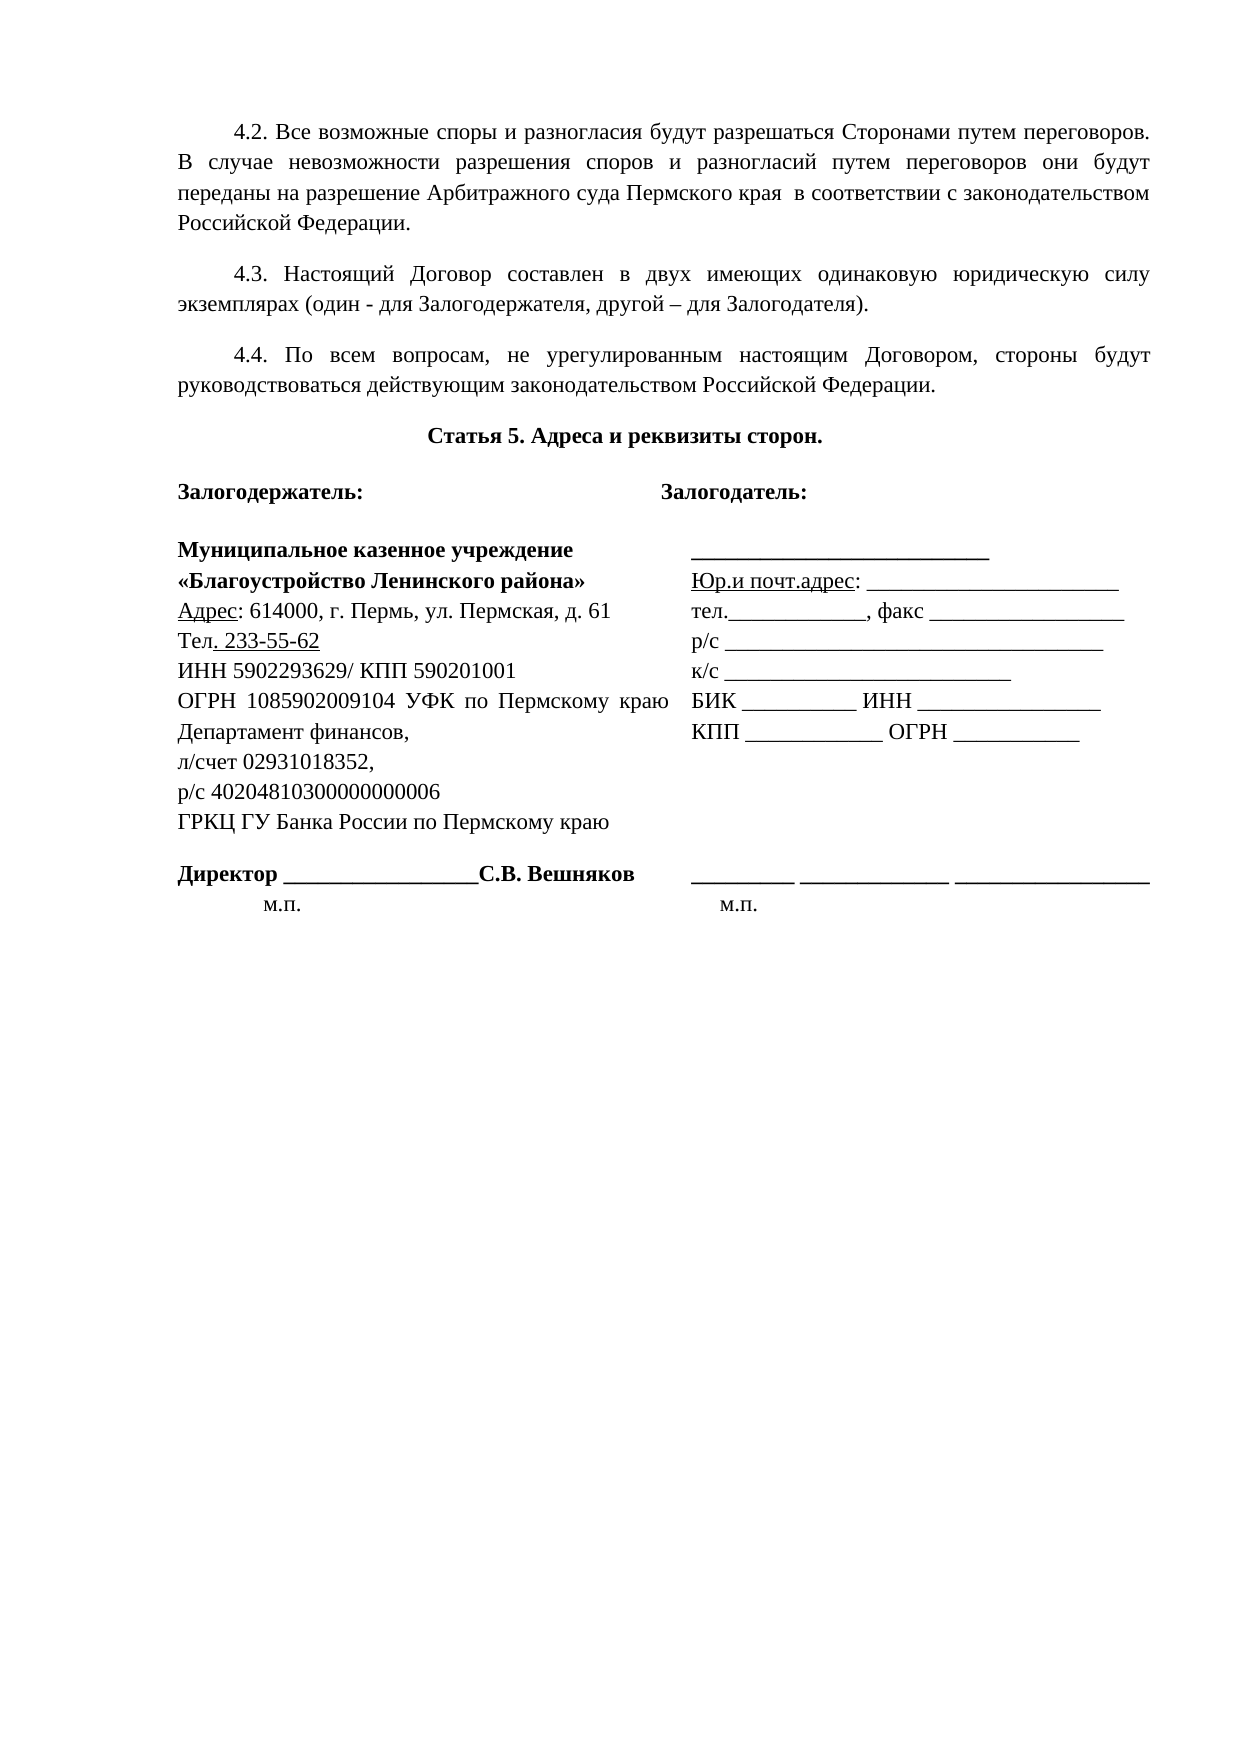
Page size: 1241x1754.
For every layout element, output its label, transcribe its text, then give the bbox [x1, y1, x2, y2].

table_header __________________________ Юр.и почт.адрес: ______________________ тел.____________, факс _________________ р/с _________________________________ к/с _________________________ БИК __________ ИНН ________________ КПП ____________ ОГРН ___________ [680, 526, 1194, 849]
text 4.2. Все возможные споры и разногласия будут разрешаться Сторонами путем переговоров. В случае невозможности разрешения споров и разногласий путем переговоров они будут переданы на разрешение Арбитражного суда Пермского края в соответствии с законодательством Российской Федерации. [177, 118, 1152, 235]
text Статья 5. Адреса и реквизиты сторон. [325, 422, 1152, 449]
table_cell _________ _____________ _________________ м.п. [680, 849, 1194, 931]
table_header Муниципальное казенное учреждение «Благоустройство Ленинского района» Адрес: 614000, г. Пермь, ул. Пермская, д. 61 Тел. 233-55-62 ИНН 5902293629/ КПП 590201001 ОГРН 1085902009104 УФК по Пермскому краю Департамент финансов, л/счет 02931018352, р/с 40204810300000000006 ГРКЦ ГУ Банка России по Пермскому краю [166, 526, 680, 849]
text Залогодержатель: Залогодатель: [177, 473, 1152, 505]
text 4.3. Настоящий Договор составлен в двух имеющих одинаковую юридическую силу экземплярах (один - для Залогодержателя, другой – для Залогодателя). [177, 260, 1152, 316]
text 4.4. По всем вопросам, не урегулированным настоящим Договором, стороны будут руководствоваться действующим законодательством Российской Федерации. [177, 341, 1152, 398]
table_cell Директор _________________С.В. Вешняков м.п. [166, 849, 680, 931]
